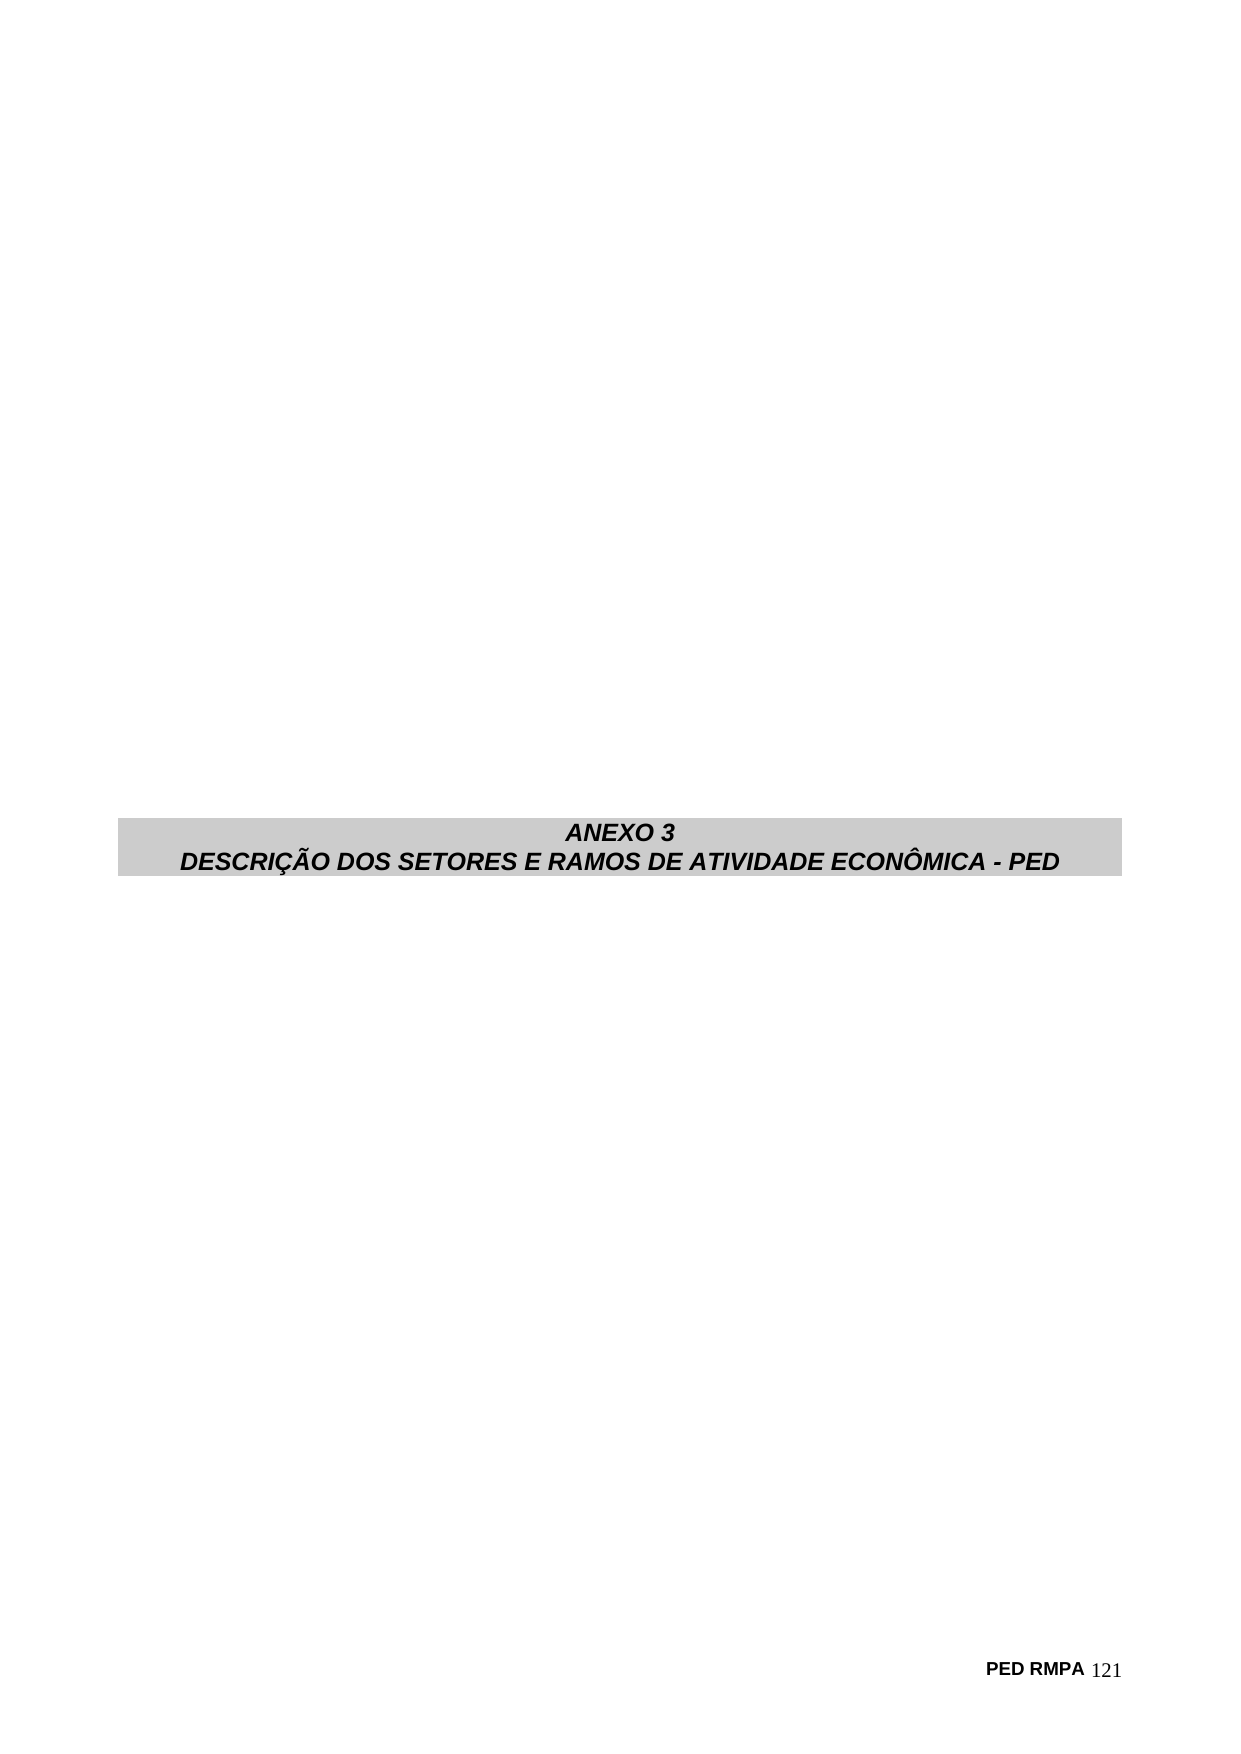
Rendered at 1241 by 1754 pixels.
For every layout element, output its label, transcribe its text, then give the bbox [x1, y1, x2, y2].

text DESCRIÇÃO DOS SETORES E RAMOS DE ATIVIDADE ECONÔMICA - PED [118, 847, 1122, 876]
text ANEXO 3 [118, 818, 1122, 847]
